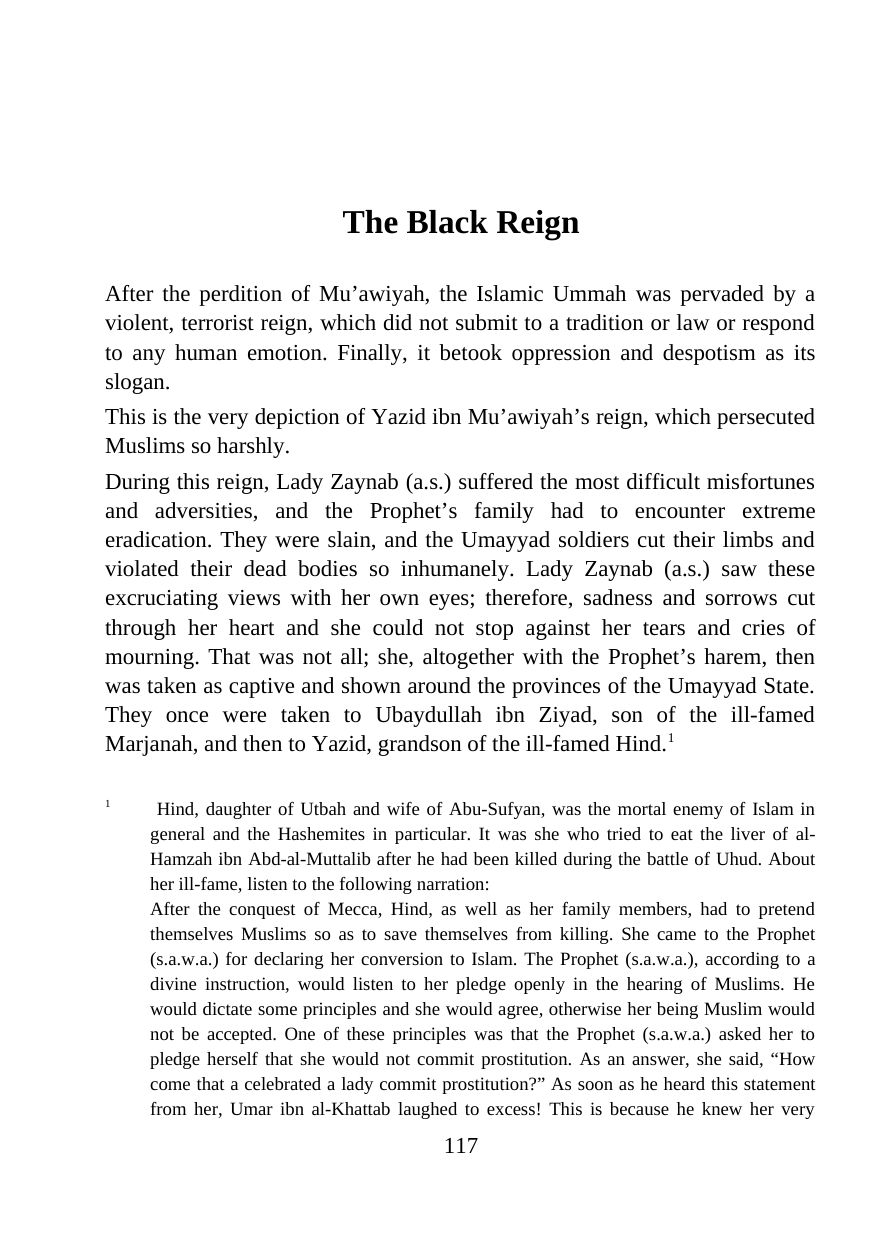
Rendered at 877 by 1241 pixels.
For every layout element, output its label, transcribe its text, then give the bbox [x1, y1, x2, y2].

text During this reign, Lady Zaynab (a.s.) suffered the most difficult misfortunes and adversities, and the Prophet’s family had to encounter extreme eradication. They were slain, and the Umayyad soldiers cut their limbs and violated their dead bodies so inhumanely. Lady Zaynab (a.s.) saw these excruciating views with her own eyes; therefore, sadness and sorrows cut through her heart and she could not stop against her tears and cries of mourning. That was not all; she, altogether with the Prophet’s harem, then was taken as captive and shown around the provinces of the Umayyad State. They once were taken to Ubaydullah ibn Ziyad, son of the ill-famed Marjanah, and then to Yazid, grandson of the ill-famed Hind. [105, 466, 817, 757]
subtitle The Black Reign [105, 202, 817, 241]
text After the perdition of Mu’awiyah, the Islamic Ummah was pervaded by a violent, terrorist reign, which did not submit to a tradition or law or respond to any human emotion. Finally, it betook oppression and despotism as its slogan. [105, 278, 817, 395]
text This is the very depiction of Yazid ibn Mu’awiyah’s reign, which persecuted Muslims so harshly. [105, 401, 817, 459]
